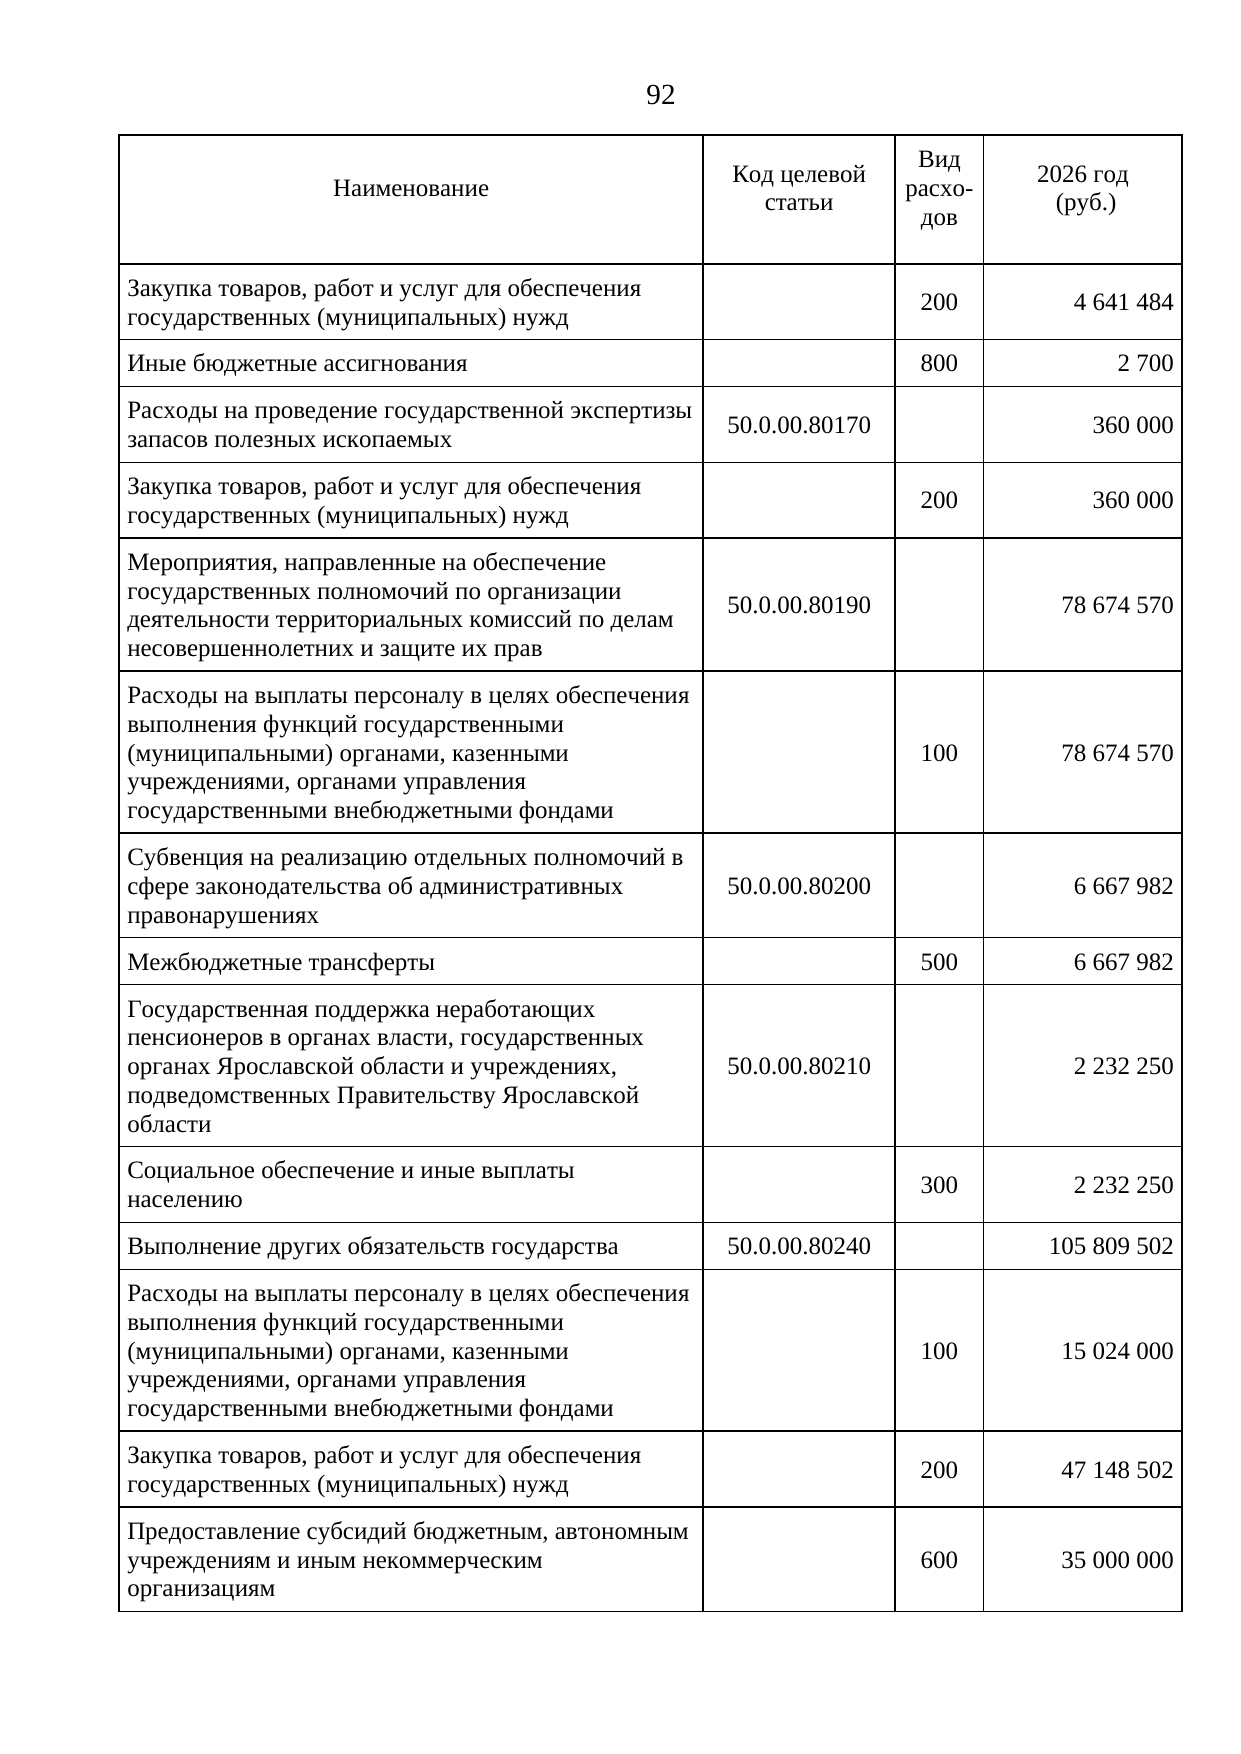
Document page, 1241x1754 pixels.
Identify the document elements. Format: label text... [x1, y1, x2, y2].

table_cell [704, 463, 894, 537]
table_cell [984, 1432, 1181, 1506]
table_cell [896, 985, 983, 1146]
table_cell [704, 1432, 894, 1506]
table_header Наименование [120, 136, 702, 263]
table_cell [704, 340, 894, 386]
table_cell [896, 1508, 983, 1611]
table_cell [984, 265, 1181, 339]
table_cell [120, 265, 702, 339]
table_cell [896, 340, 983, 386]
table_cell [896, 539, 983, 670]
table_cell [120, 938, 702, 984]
table_header Код целевой статьи [704, 136, 894, 263]
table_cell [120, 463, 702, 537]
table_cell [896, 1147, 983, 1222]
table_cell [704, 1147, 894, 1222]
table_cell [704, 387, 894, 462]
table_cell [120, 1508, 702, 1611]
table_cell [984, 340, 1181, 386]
table_header Вид расхо- дов [896, 136, 983, 263]
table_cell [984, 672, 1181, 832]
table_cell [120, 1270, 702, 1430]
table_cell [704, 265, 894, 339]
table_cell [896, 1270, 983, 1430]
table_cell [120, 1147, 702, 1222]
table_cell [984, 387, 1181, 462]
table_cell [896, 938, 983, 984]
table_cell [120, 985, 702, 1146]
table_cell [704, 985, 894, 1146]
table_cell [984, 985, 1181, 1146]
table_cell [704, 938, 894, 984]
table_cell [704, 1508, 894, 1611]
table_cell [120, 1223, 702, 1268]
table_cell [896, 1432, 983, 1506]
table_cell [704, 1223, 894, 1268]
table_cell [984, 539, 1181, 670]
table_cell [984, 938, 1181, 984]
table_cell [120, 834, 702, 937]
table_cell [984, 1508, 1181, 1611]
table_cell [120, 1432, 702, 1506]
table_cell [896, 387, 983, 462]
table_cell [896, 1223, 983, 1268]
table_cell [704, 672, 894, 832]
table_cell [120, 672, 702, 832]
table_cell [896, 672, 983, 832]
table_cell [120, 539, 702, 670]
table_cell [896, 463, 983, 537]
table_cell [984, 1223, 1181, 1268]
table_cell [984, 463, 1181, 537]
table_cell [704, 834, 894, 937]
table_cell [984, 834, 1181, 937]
table_header 2026 год (руб.) [984, 136, 1181, 263]
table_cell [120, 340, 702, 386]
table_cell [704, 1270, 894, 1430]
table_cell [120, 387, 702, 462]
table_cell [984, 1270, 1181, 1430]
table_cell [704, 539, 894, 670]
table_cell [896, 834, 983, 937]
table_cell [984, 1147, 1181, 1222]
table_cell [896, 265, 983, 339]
